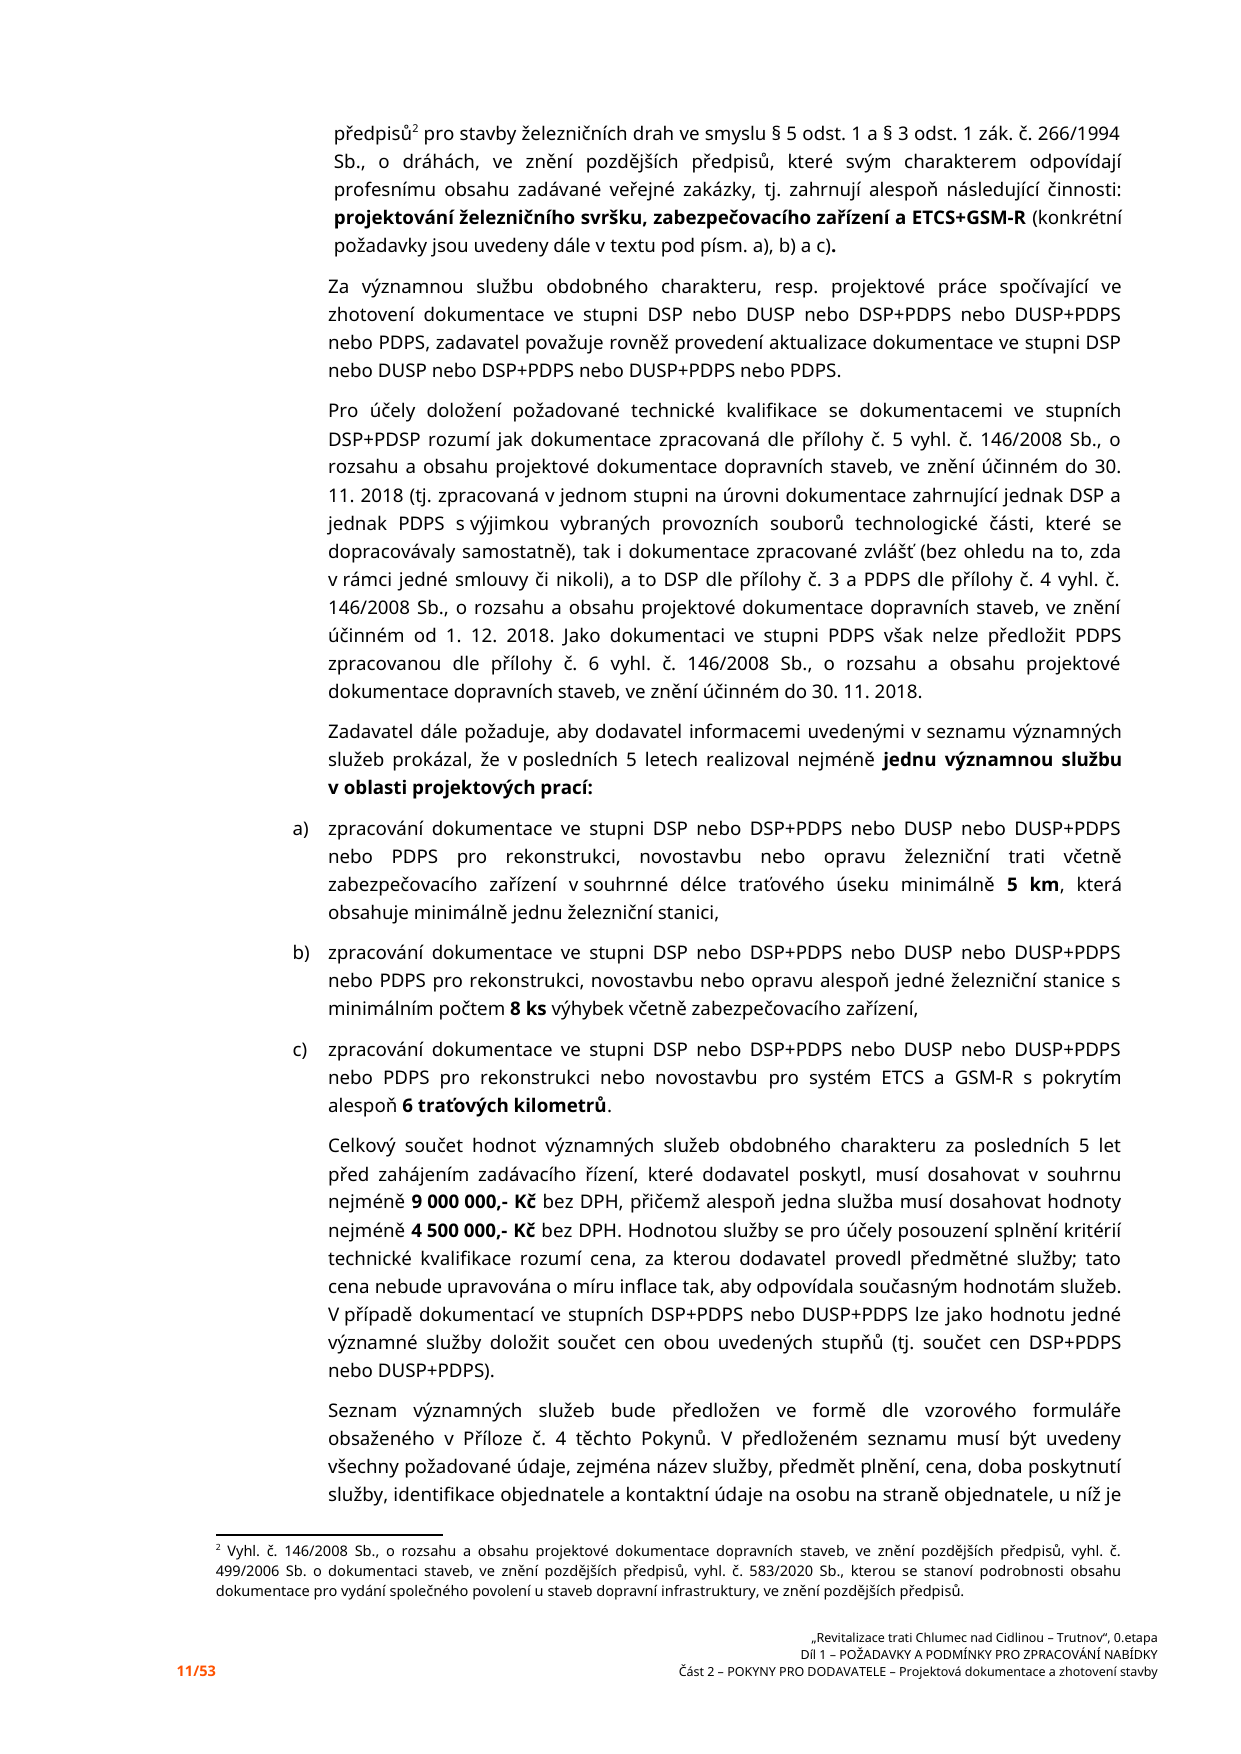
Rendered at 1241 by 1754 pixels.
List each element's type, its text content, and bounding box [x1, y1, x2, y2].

text Zadavatel dále požaduje, aby dodavatel informacemi uvedenými v seznamu významných služeb prokázal, že v posledních 5 letech realizoval nejméně jednu významnou službu v oblasti projektových prací: [328, 718, 1122, 800]
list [289, 121, 1122, 258]
text Celkový součet hodnot významných služeb obdobného charakteru za posledních 5 let před zahájením zadávacího řízení, které dodavatel poskytl, musí dosahovat v souhrnu nejméně 9 000 000,- Kč bez DPH, přičemž alespoň jedna služba musí dosahovat hodnoty nejméně 4 500 000,- Kč bez DPH. Hodnotou služby se pro účely posouzení splnění kritérií technické kvalifikace rozumí cena, za kterou dodavatel provedl předmětné služby; tato cena nebude upravována o míru inflace tak, aby odpovídala současným hodnotám služeb. V případě dokumentací ve stupních DSP+PDPS nebo DUSP+PDPS lze jako hodnotu jedné významné služby doložit součet cen obou uvedených stupňů (tj. součet cen DSP+PDPS nebo DUSP+PDPS). [328, 1133, 1122, 1382]
text Za významnou službu obdobného charakteru, resp. projektové práce spočívající ve zhotovení dokumentace ve stupni DSP nebo DUSP nebo DSP+PDPS nebo DUSP+PDPS nebo PDPS, zadavatel považuje rovněž provedení aktualizace dokumentace ve stupni DSP nebo DUSP nebo DSP+PDPS nebo DUSP+PDPS nebo PDPS. [328, 273, 1122, 383]
list zpracování dokumentace ve stupni DSP nebo DSP+PDPS nebo DUSP nebo DUSP+PDPS nebo PDPS pro rekonstrukci nebo novostavbu pro systém ETCS a GSM-R s pokrytím alespoň 6 traťových kilometrů. [292, 1036, 1122, 1118]
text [328, 1397, 1122, 1507]
list zpracování dokumentace ve stupni DSP nebo DSP+PDPS nebo DUSP nebo DUSP+PDPS nebo PDPS pro rekonstrukci, novostavbu nebo opravu alespoň jedné železniční stanice s minimálním počtem 8 ks výhybek včetně zabezpečovacího zařízení, [292, 940, 1122, 1021]
text Pro účely doložení požadované technické kvalifikace se dokumentacemi ve stupních DSP+PDSP rozumí jak dokumentace zpracovaná dle přílohy č. 5 vyhl. č. 146/2008 Sb., o rozsahu a obsahu projektové dokumentace dopravních staveb, ve znění účinném do 30. 11. 2018 (tj. zpracovaná v jednom stupni na úrovni dokumentace zahrnující jednak DSP a jednak PDPS s výjimkou vybraných provozních souborů technologické části, které se dopracovávaly samostatně), tak i dokumentace zpracované zvlášť (bez ohledu na to, zda v rámci jedné smlouvy či nikoli), a to DSP dle přílohy č. 3 a PDPS dle přílohy č. 4 vyhl. č. 146/2008 Sb., o rozsahu a obsahu projektové dokumentace dopravních staveb, ve znění účinném od 1. 12. 2018. Jako dokumentaci ve stupni PDPS však nelze předložit PDPS zpracovanou dle přílohy č. 6 vyhl. č. 146/2008 Sb., o rozsahu a obsahu projektové dokumentace dopravních staveb, ve znění účinném do 30. 11. 2018. [328, 398, 1122, 703]
list zpracování dokumentace ve stupni DSP nebo DSP+PDPS nebo DUSP nebo DUSP+PDPS nebo PDPS pro rekonstrukci, novostavbu nebo opravu železniční trati včetně zabezpečovacího zařízení v souhrnné délce traťového úseku minimálně 5 km, která obsahuje minimálně jednu železniční stanici, [292, 815, 1122, 925]
